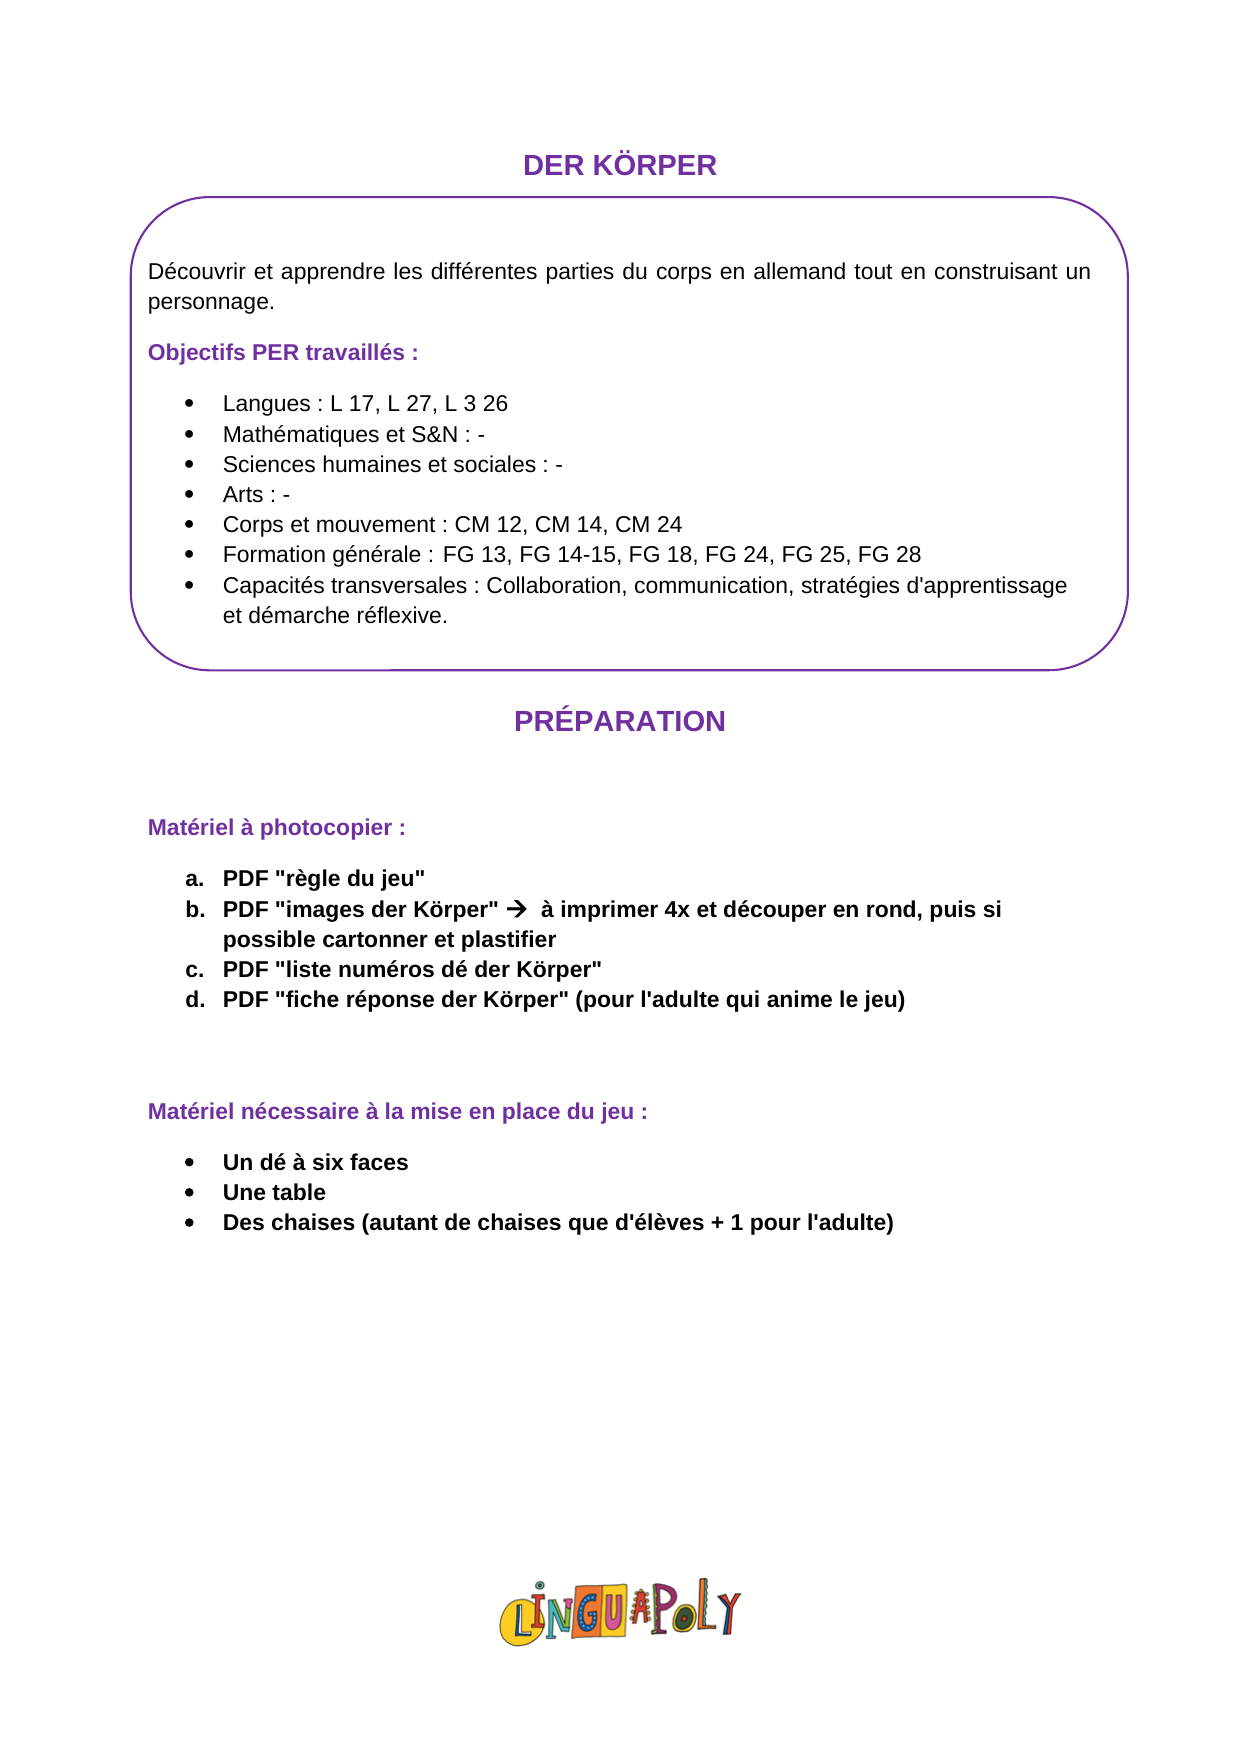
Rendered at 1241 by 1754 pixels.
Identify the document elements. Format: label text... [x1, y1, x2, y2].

list Corps et mouvement : CM 12, CM 14, CM 24 [185, 511, 1093, 537]
list Mathématiques et S&N : - [185, 421, 1093, 447]
picture [486, 1568, 754, 1653]
text DER KÖRPER [148, 148, 1093, 181]
text Matériel nécessaire à la mise en place du jeu : [148, 1098, 1093, 1124]
list PDF "règle du jeu" [185, 865, 1093, 892]
list Arts : - [185, 481, 1093, 507]
list Langues : L 17, L 27, L 3 26 [185, 390, 1093, 417]
text Objectifs PER travaillés : [148, 339, 1093, 366]
list PDF "images der Körper" à imprimer 4x et découper en rond, puis si possible cartonner et plastifier [185, 896, 1093, 952]
list PDF "fiche réponse der Körper" (pour l'adulte qui anime le jeu) [185, 986, 1093, 1012]
list Sciences humaines et sociales : - [185, 451, 1093, 477]
list Capacités transversales : Collaboration, communication, stratégies d'apprentissage et démarche réflexive. [185, 572, 1093, 628]
text Découvrir et apprendre les différentes parties du corps en allemand tout en construisant un personnage. [148, 258, 1093, 314]
list Un dé à six faces [185, 1149, 1093, 1175]
list Des chaises (autant de chaises que d'élèves + 1 pour l'adulte) [185, 1209, 1093, 1235]
list Une table [185, 1179, 1093, 1205]
list Formation générale : FG 13, FG 14-15, FG 18, FG 24, FG 25, FG 28 [185, 541, 1093, 568]
text PRÉPARATION [148, 704, 1093, 737]
text Matériel à photocopier : [148, 814, 1093, 841]
list PDF "liste numéros dé der Körper" [185, 956, 1093, 982]
